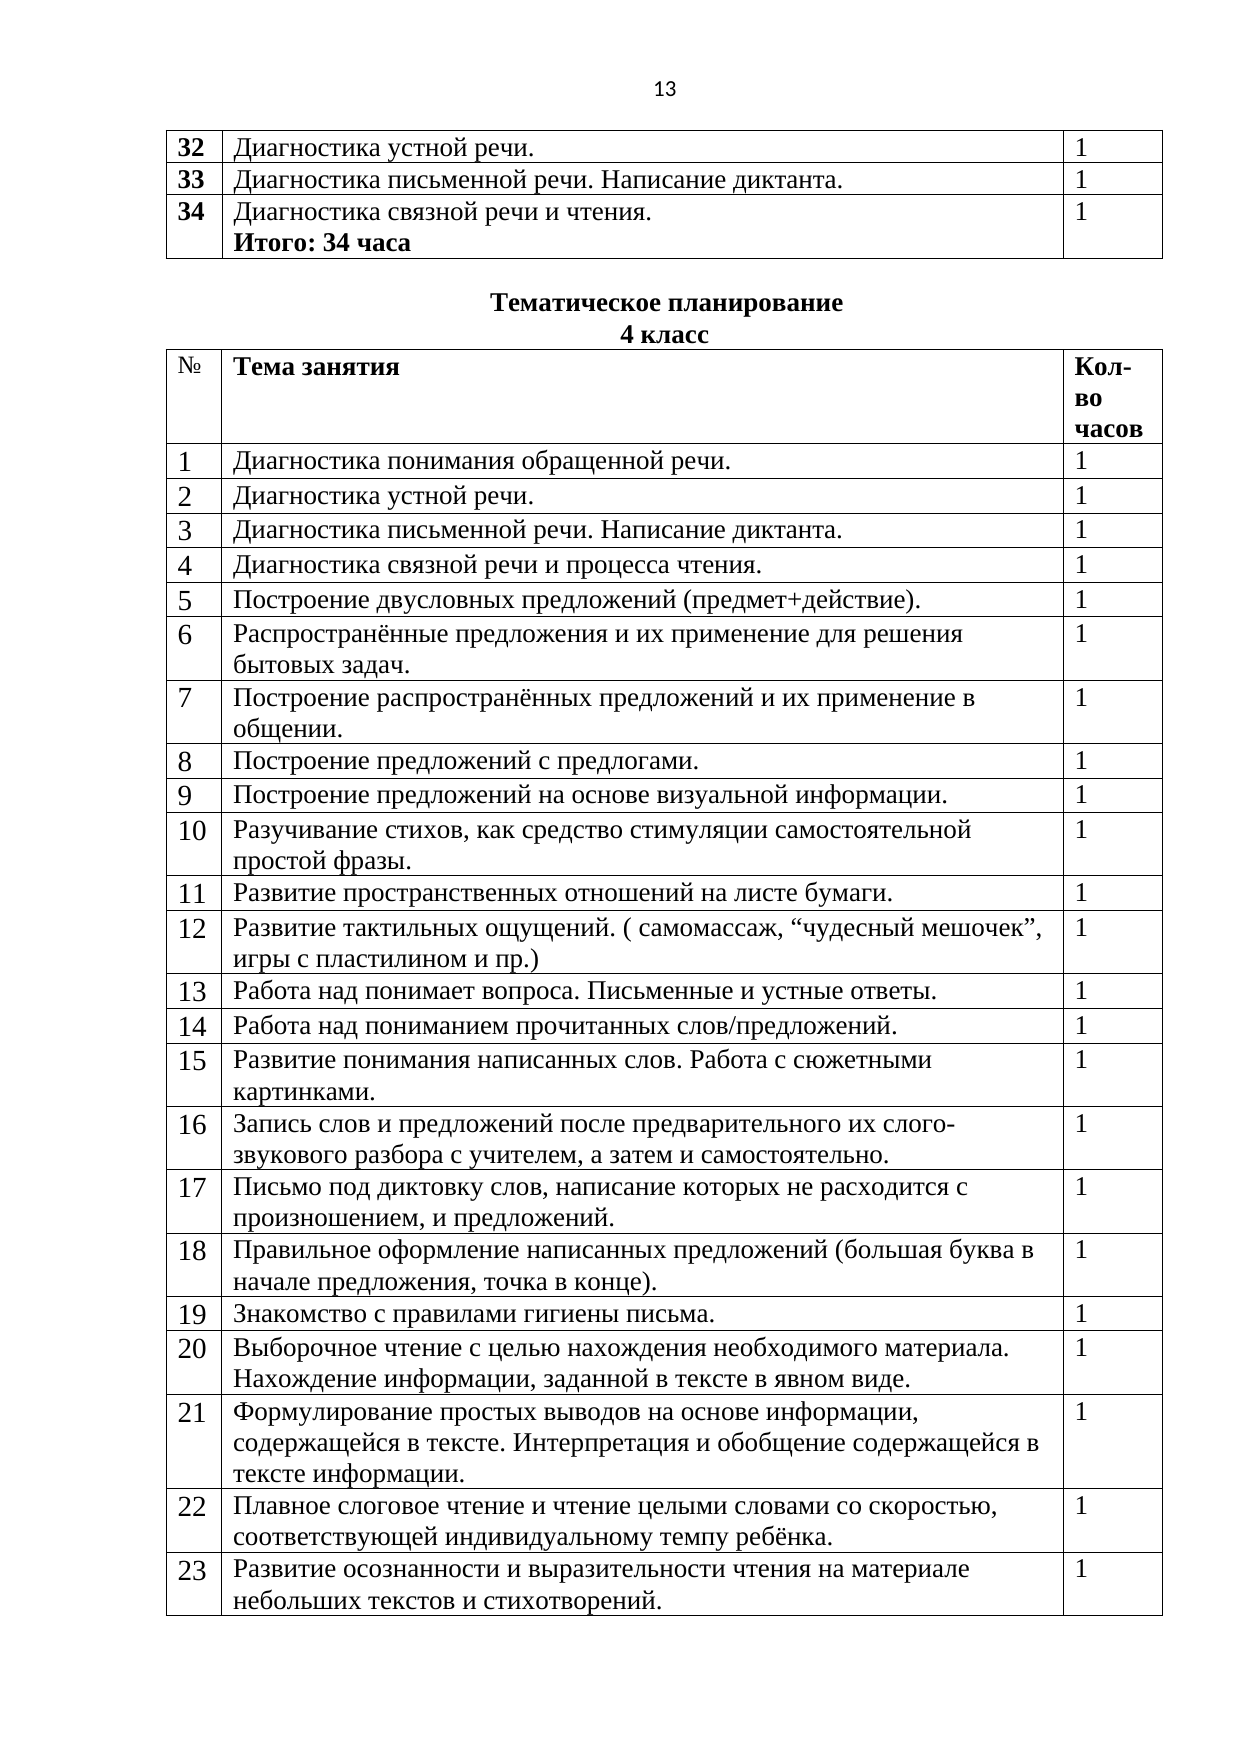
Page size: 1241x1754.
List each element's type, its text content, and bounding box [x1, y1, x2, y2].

table_cell 8 [167, 744, 221, 777]
table_cell 11 [167, 876, 221, 910]
table_cell 7 [167, 681, 221, 743]
table_cell Запись слов и предложений после предварительного их слого-звукового разбора с учителем, а затем и самостоятельно. [890, 1107, 1063, 1169]
table_cell Диагностика письменной речи. Написание диктанта. [223, 163, 1063, 194]
table_cell 1 [1064, 1107, 1162, 1169]
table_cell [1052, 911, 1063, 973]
table_cell Диагностика понимания обращенной речи. [222, 444, 1063, 478]
table_cell 1 [1064, 617, 1162, 679]
table_cell Диагностика связной речи и чтения. Итого: 34 часа [223, 195, 1063, 257]
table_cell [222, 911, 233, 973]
table_header Тема занятия [222, 350, 1063, 443]
table_cell 14 [167, 1009, 221, 1042]
table_cell 19 [167, 1297, 221, 1330]
table_cell 1 [1064, 681, 1162, 743]
table_cell 9 [167, 779, 221, 812]
table_cell 1 [1064, 514, 1162, 547]
table_cell Работа над пониманием прочитанных слов/предложений. [222, 1009, 1063, 1042]
table_cell 21 [167, 1395, 221, 1488]
table_cell Формулирование простых выводов на основе информации, содержащейся в тексте. Интерпретация и обобщение содержащейся в тексте информации. [466, 1395, 1063, 1488]
table_cell 1 [1064, 1553, 1162, 1615]
table_cell 1 [1064, 163, 1162, 194]
table_cell Построение предложений с предлогами. [222, 744, 1063, 777]
table_cell 1 [1064, 583, 1162, 616]
table_cell 1 [1064, 911, 1162, 973]
table_cell Разучивание стихов, как средство стимуляции самостоятельной простой фразы. [222, 813, 1063, 875]
table_cell Построение распространённых предложений и их применение в общении. [222, 681, 1063, 743]
table_cell Диагностика устной речи. [222, 479, 1063, 512]
table_cell 20 [167, 1331, 221, 1394]
table_cell Письмо под диктовку слов, написание которых не расходится с произношением, и предложений. [615, 1170, 1063, 1232]
table_cell Правильное оформление написанных предложений (большая буква в начале предложения, точка в конце). [658, 1234, 1063, 1296]
table_cell 17 [167, 1170, 221, 1232]
table_cell 5 [167, 583, 221, 616]
table_cell 1 [1064, 1044, 1162, 1106]
table_cell Развитие понимания написанных слов. Работа с сюжетными картинками. [222, 1044, 1063, 1106]
table_cell 3 [167, 514, 221, 547]
table_cell 1 [1064, 444, 1162, 478]
table_cell 32 [167, 131, 222, 162]
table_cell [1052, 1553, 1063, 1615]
table_cell 13 [167, 974, 221, 1008]
table_cell 1 [1064, 974, 1162, 1008]
table_cell 1 [1064, 131, 1162, 162]
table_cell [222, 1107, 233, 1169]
table_cell 18 [167, 1234, 221, 1296]
table_cell 1 [1064, 195, 1162, 257]
table_cell 15 [167, 1044, 221, 1106]
table_header Кол-во часов [1064, 350, 1162, 443]
table_cell 34 [167, 195, 222, 257]
table_cell 1 [1064, 1395, 1162, 1488]
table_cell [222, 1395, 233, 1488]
table_header № [167, 350, 221, 443]
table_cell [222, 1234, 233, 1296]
table_cell Развитие пространственных отношений на листе бумаги. [222, 876, 1063, 910]
table_cell 4 [167, 548, 221, 582]
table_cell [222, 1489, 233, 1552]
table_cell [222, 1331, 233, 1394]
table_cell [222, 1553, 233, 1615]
table_cell 1 [1064, 1234, 1162, 1296]
table_cell Диагностика устной речи. [223, 131, 1063, 162]
text Тематическое планирование [177, 287, 1152, 318]
table_cell 1 [1064, 479, 1162, 512]
table_cell 1 [167, 444, 221, 478]
table_cell Построение предложений на основе визуальной информации. [222, 779, 1063, 812]
table_cell 1 [1064, 779, 1162, 812]
table_cell 12 [167, 911, 221, 973]
table_cell 1 [1064, 744, 1162, 777]
table_cell 22 [167, 1489, 221, 1552]
table_cell Распространённые предложения и их применение для решения бытовых задач. [222, 617, 1063, 679]
table_cell 1 [1064, 548, 1162, 582]
table_cell Построение двусловных предложений (предмет+действие). [222, 583, 1063, 616]
table_cell 16 [167, 1107, 221, 1169]
table_cell Диагностика связной речи и процесса чтения. [222, 548, 1063, 582]
table_cell Знакомство с правилами гигиены письма. [222, 1297, 1063, 1330]
table_cell 33 [167, 163, 222, 194]
table_cell 1 [1064, 1170, 1162, 1232]
text 4 класс [177, 318, 1152, 349]
table_cell 2 [167, 479, 221, 512]
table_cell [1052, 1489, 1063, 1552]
table_cell Диагностика письменной речи. Написание диктанта. [222, 514, 1063, 547]
table_cell 1 [1064, 1009, 1162, 1042]
table_cell 1 [1064, 813, 1162, 875]
table_cell 6 [167, 617, 221, 679]
table_cell Работа над понимает вопроса. Письменные и устные ответы. [222, 974, 1063, 1008]
table_cell 1 [1064, 1489, 1162, 1552]
table_cell Выборочное чтение с целью нахождения необходимого материала. Нахождение информации, заданной в тексте в явном виде. [912, 1331, 1063, 1394]
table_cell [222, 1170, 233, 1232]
table_cell 1 [1064, 876, 1162, 910]
table_cell 10 [167, 813, 221, 875]
table_cell 1 [1064, 1331, 1162, 1394]
table_cell 23 [167, 1553, 221, 1615]
table_cell 1 [1064, 1297, 1162, 1330]
